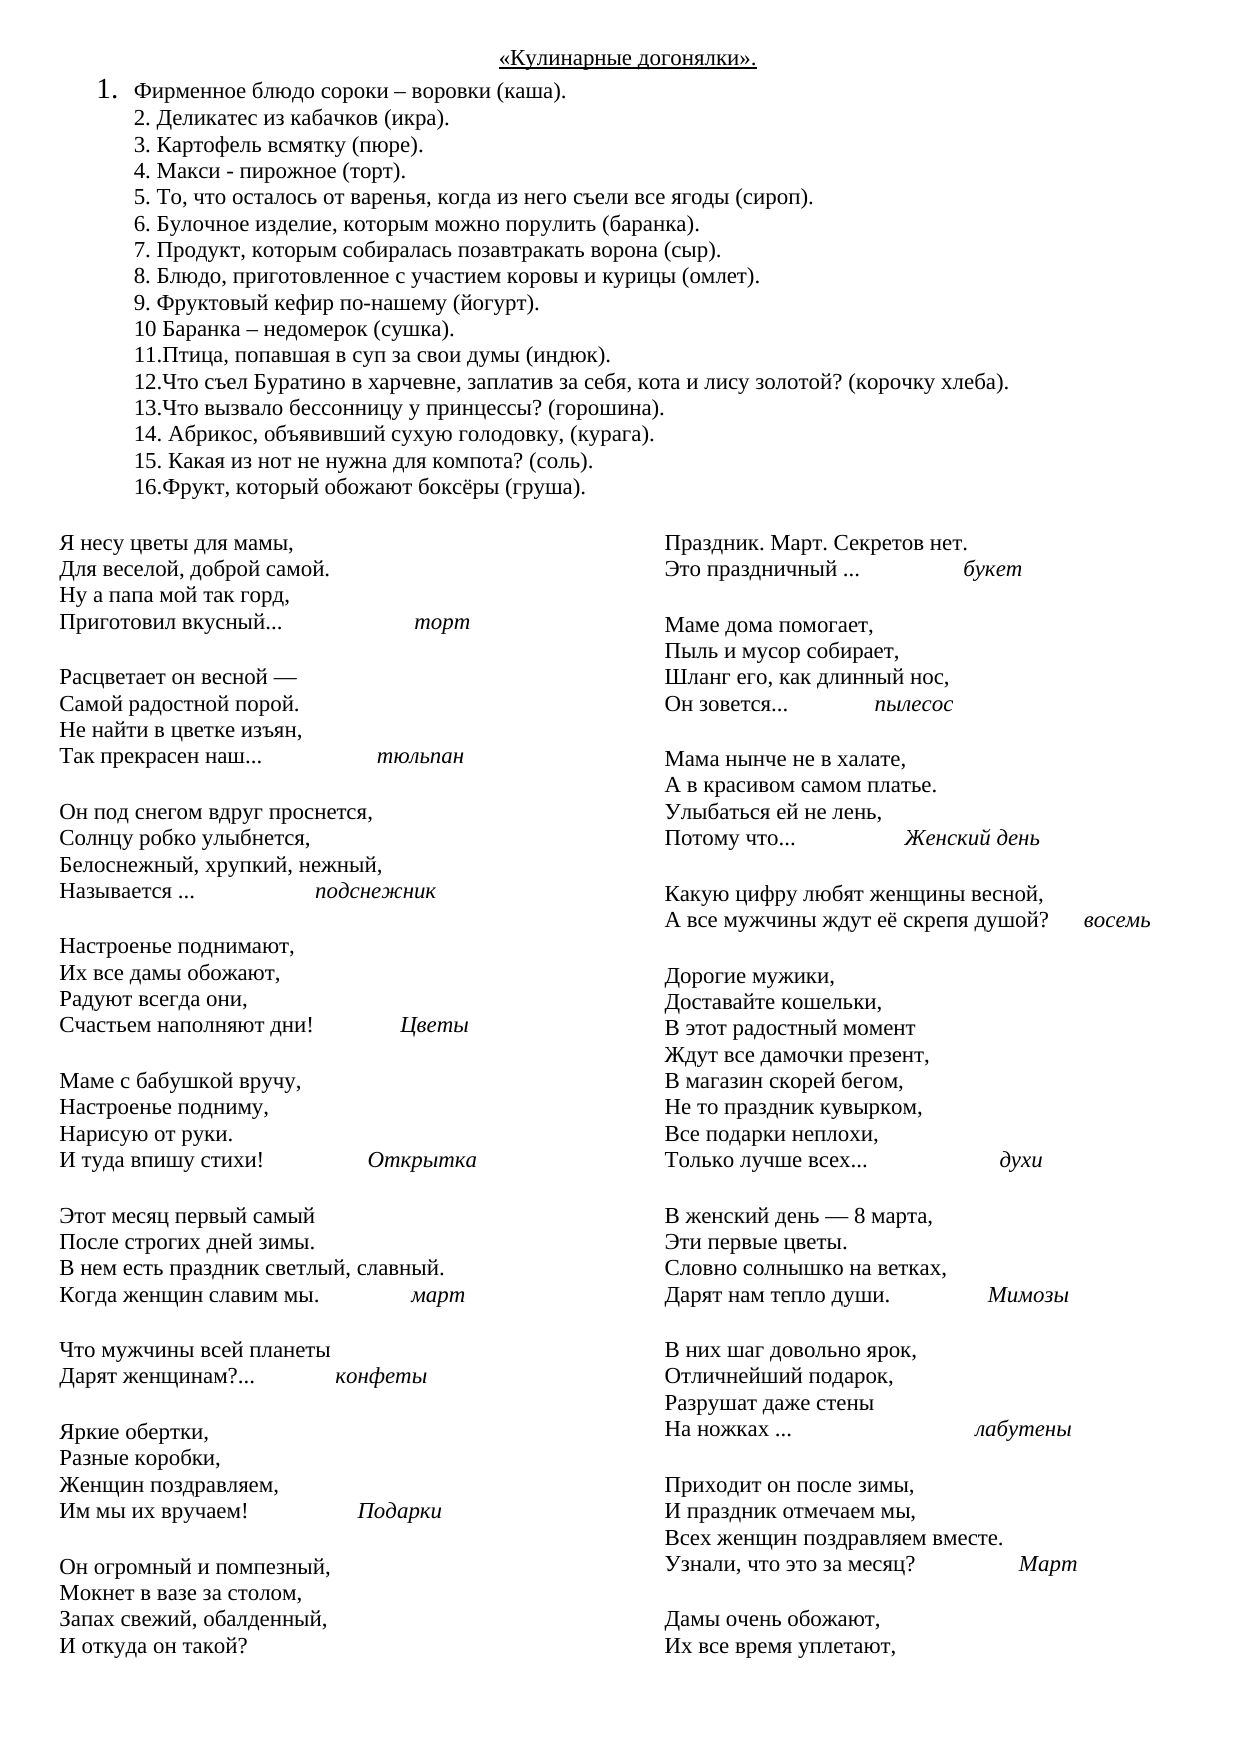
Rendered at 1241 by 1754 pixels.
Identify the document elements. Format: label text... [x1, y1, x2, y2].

text Я несу цветы для мамы, Для веселой, доброй самой. Ну а папа мой так горд, Приготовил вкусный... торт [59, 529, 591, 634]
text Какую цифру любят женщины весной, А все мужчины ждут её скрепя душой? восемь [664, 880, 1196, 932]
text Настроенье поднимают, Их все дамы обожают, Радуют всегда они, Счастьем наполняют дни! Цветы [59, 932, 591, 1038]
text В них шаг довольно ярок, Отличнейший подарок, Разрушат даже стены На ножках ... лабутены [664, 1336, 1196, 1442]
text Он огромный и помпезный, Мокнет в вазе за столом, Запах свежий, обалденный, И откуда он такой? Праздник. Март. Секретов нет. Это праздничный ... букет [664, 529, 1196, 581]
text В женский день — 8 марта, Эти первые цветы. Словно солнышко на ветках, Дарят нам тепло души. Мимозы [664, 1202, 1196, 1307]
text Он огромный и помпезный, Мокнет в вазе за столом, Запах свежий, обалденный, И откуда он такой? Праздник. Март. Секретов нет. Это праздничный ... букет [59, 1553, 591, 1658]
text Расцветает он весной — Самой радостной порой. Не найти в цветке изъян, Так прекрасен наш... тюльпан [59, 663, 591, 769]
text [664, 1605, 1196, 1658]
text Маме дома помогает, Пыль и мусор собирает, Шланг его, как длинный нос, Он зовется... пылесос [664, 611, 1196, 716]
text Дорогие мужики, Доставайте кошельки, В этот радостный момент Ждут все дамочки презент, В магазин скорей бегом, Не то праздник кувырком, Все подарки неплохи, Только лучше всех... духи [664, 962, 1196, 1172]
text «Кулинарные догонялки». [59, 44, 1196, 71]
text Он под снегом вдруг проснется, Солнцу робко улыбнется, Белоснежный, хрупкий, нежный, Называется ... подснежник [59, 798, 591, 903]
text Маме с бабушкой вручу, Настроенье подниму, Нарисую от руки. И туда впишу стихи! Открытка [59, 1067, 591, 1172]
text Приходит он после зимы, И праздник отмечаем мы, Всех женщин поздравляем вместе. Узнали, что это за месяц? Март [664, 1471, 1196, 1576]
text Яркие обертки, Разные коробки, Женщин поздравляем, Им мы их вручаем! Подарки [59, 1418, 591, 1523]
text Мама нынче не в халате, А в красивом самом платье. Улыбаться ей не лень, Потому что... Женский день [664, 745, 1196, 851]
list Фирменное блюдо сороки – воровки (каша). 2. Деликатес из кабачков (икра). 3. Картофель всмятку (пюре). 4. Макси - пирожное (торт). 5. То, что осталось от варенья, когда из него съели все ягоды (сироп). 6. Булочное изделие, которым можно порулить (баранка). 7. Продукт, которым собиралась позавтракать ворона (сыр). 8. Блюдо, приготовленное с участием коровы и курицы (омлет). 9. Фруктовый кефир по-нашему (йогурт). 10 Баранка – недомерок (сушка). 11.Птица, попавшая в суп за свои думы (индюк). 12.Что съел Буратино в харчевне, заплатив за себя, кота и лису золотой? (корочку хлеба). 13.Что вызвало бессонницу у принцессы? (горошина). 14. Абрикос, объявивший сухую голодовку, (курага). 15. Какая из нот не нужна для компота? (соль). 16.Фрукт, который обожают боксёры (груша). [96, 71, 1196, 499]
text Этот месяц первый самый После строгих дней зимы. В нем есть праздник светлый, славный. Когда женщин славим мы. март [59, 1202, 591, 1307]
text Что мужчины всей планеты Дарят женщинам?... конфеты [59, 1336, 591, 1389]
